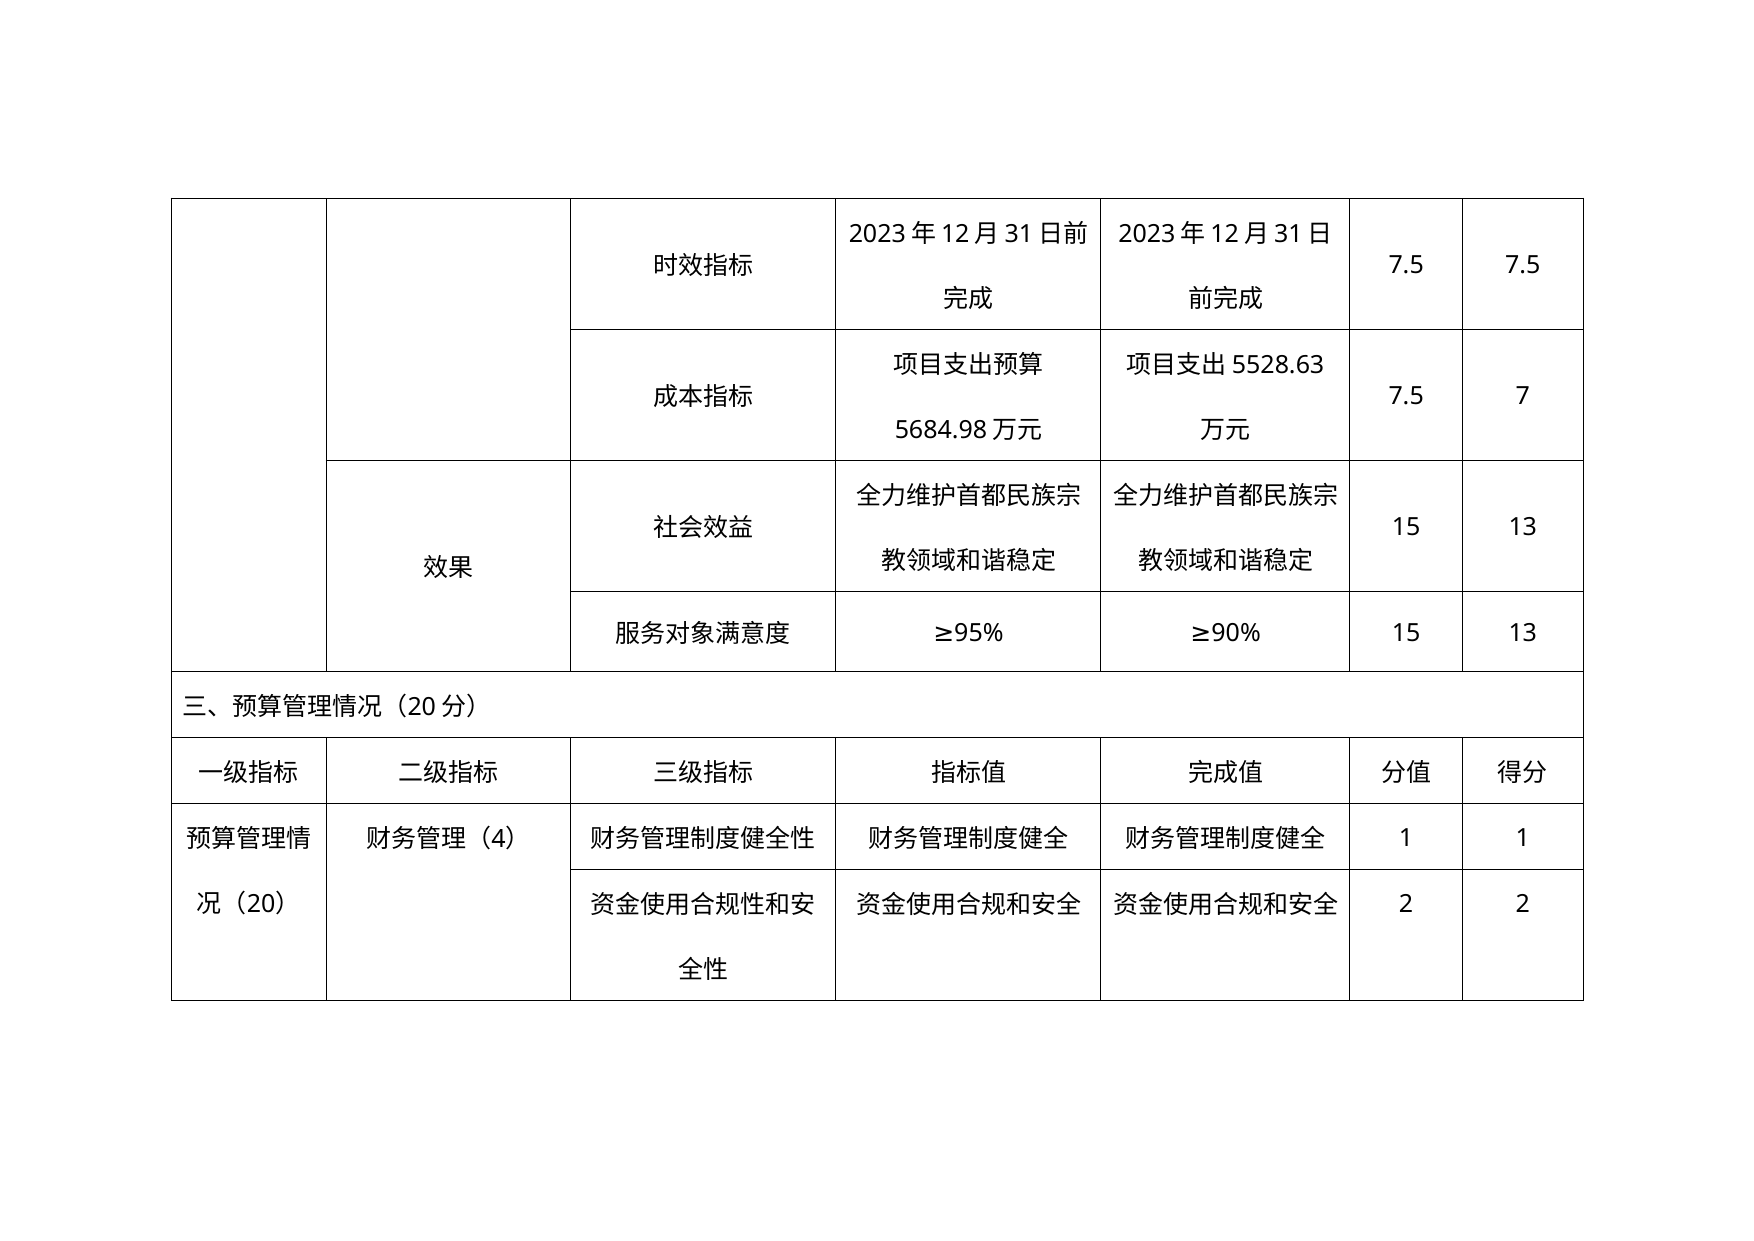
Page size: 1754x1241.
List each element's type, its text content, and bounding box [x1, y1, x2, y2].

table_cell 一级指标 [172, 738, 326, 803]
table_cell 财务管理（4） [327, 804, 570, 1000]
table_cell 完成值 [1101, 738, 1349, 803]
table_cell 15 [1350, 461, 1462, 591]
table_cell 2 [1463, 870, 1583, 1000]
table_cell 13 [1463, 461, 1583, 591]
table_cell 财务管理制度健全 [836, 804, 1100, 869]
table_cell 财务管理制度健全 [1101, 804, 1349, 869]
table_cell ≥95% [836, 592, 1100, 671]
table_cell 7 [1463, 330, 1583, 460]
table_cell 资金使用合规性和安全性 [571, 870, 835, 1000]
table_cell 社会效益 [571, 461, 835, 591]
table_cell 全力维护首都民族宗教领域和谐稳定 [1101, 461, 1349, 591]
table_cell 效果 [327, 461, 570, 671]
table_cell 2023年12月31日前完成 [836, 199, 1100, 329]
table_cell 项目支出预算5684.98万元 [836, 330, 1100, 460]
table_cell 三、预算管理情况（20分） [172, 672, 1583, 737]
table_cell 7.5 [1350, 199, 1462, 329]
table_cell 7.5 [1350, 330, 1462, 460]
table_cell 三级指标 [571, 738, 835, 803]
table_cell 得分 [1463, 738, 1583, 803]
table_cell 成本指标 [571, 330, 835, 460]
table_cell 13 [1463, 592, 1583, 671]
table_cell 时效指标 [571, 199, 835, 329]
table_cell 2 [1350, 870, 1462, 1000]
table_cell 全力维护首都民族宗教领域和谐稳定 [836, 461, 1100, 591]
table_cell 财务管理制度健全性 [571, 804, 835, 869]
table_cell 1 [1350, 804, 1462, 869]
table_cell 项目支出5528.63万元 [1101, 330, 1349, 460]
table_cell 资金使用合规和安全 [1101, 870, 1349, 1000]
table_cell 7.5 [1463, 199, 1583, 329]
table_cell ≥90% [1101, 592, 1349, 671]
table_cell 分值 [1350, 738, 1462, 803]
table_cell 二级指标 [327, 738, 570, 803]
table_cell 15 [1350, 592, 1462, 671]
table_cell 1 [1463, 804, 1583, 869]
table_cell 2023年12月31日前完成 [1101, 199, 1349, 329]
table_cell 指标值 [836, 738, 1100, 803]
table_cell 服务对象满意度 [571, 592, 835, 671]
table_cell 资金使用合规和安全 [836, 870, 1100, 1000]
table_cell 预算管理情况（20） [172, 804, 326, 1000]
